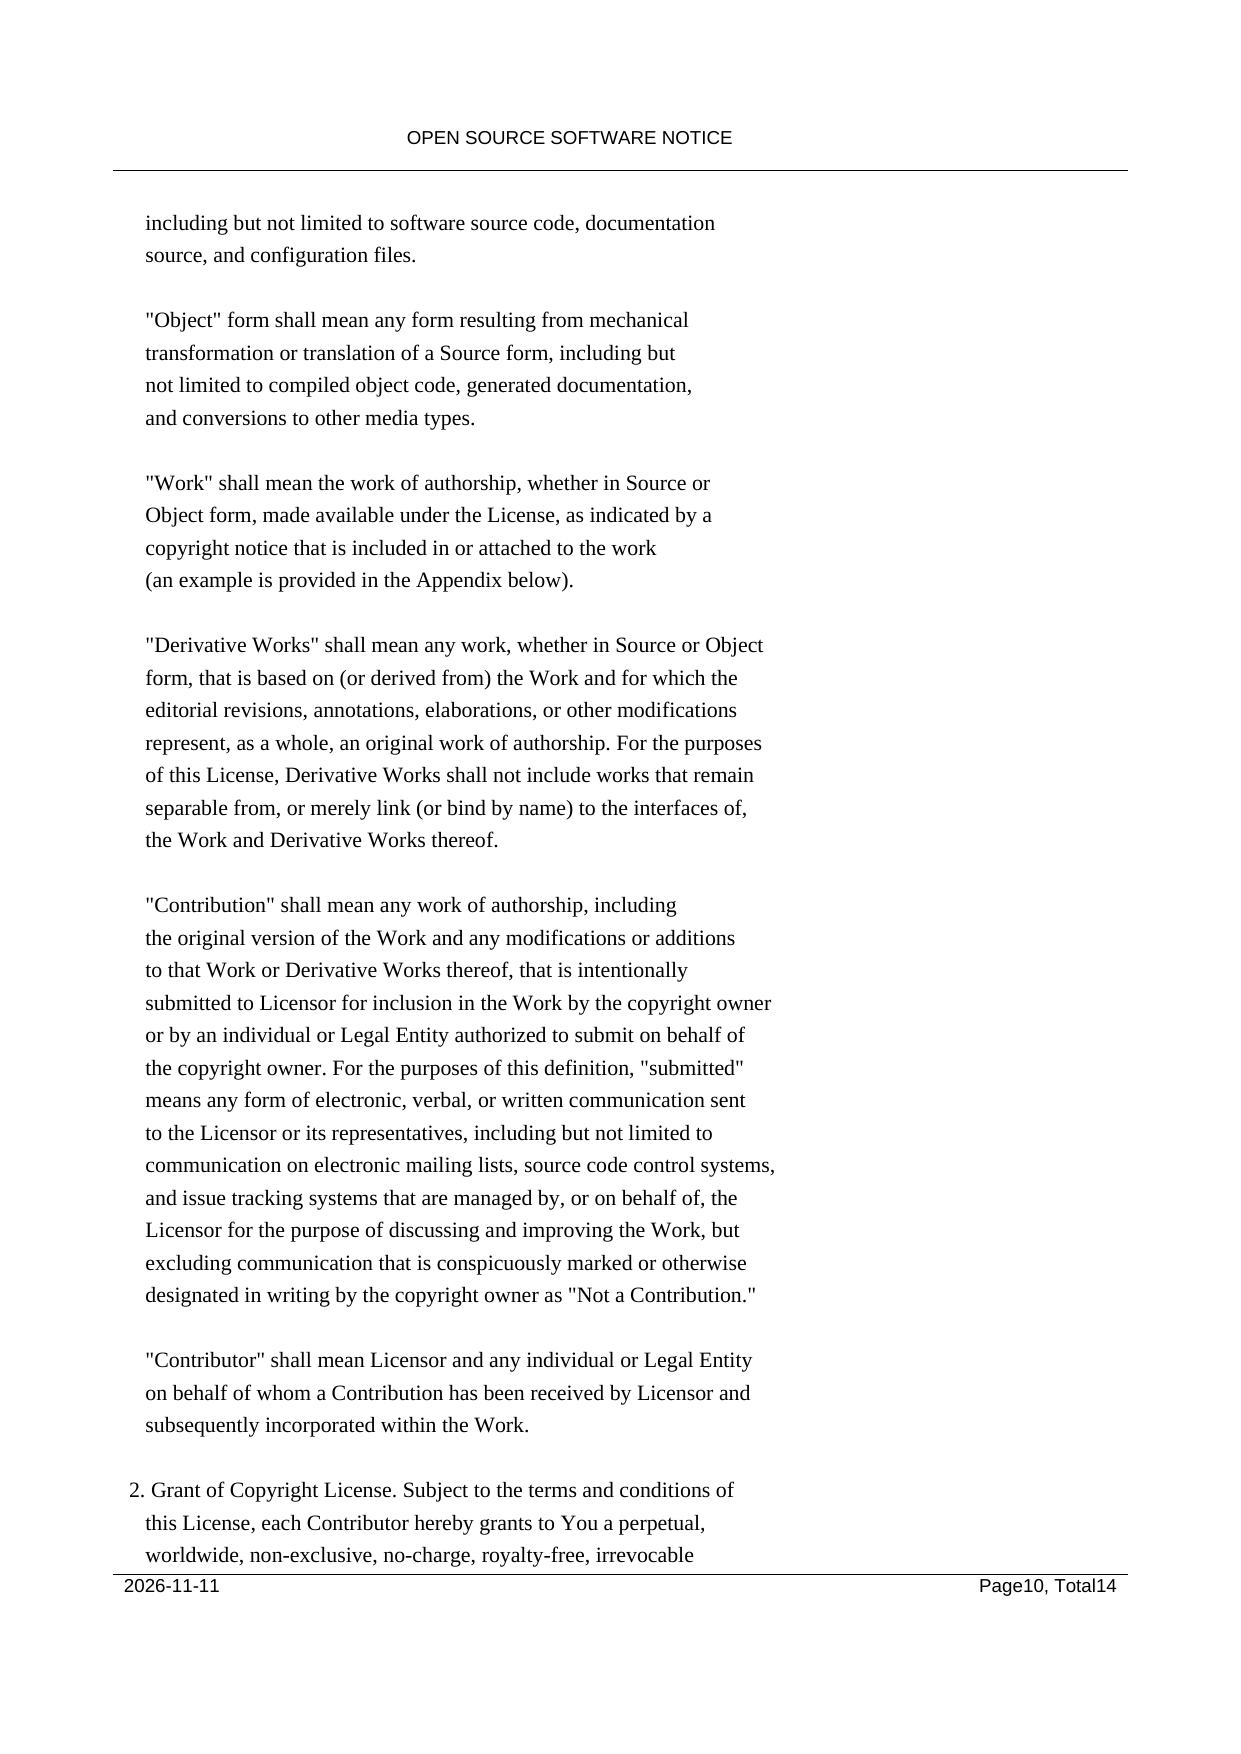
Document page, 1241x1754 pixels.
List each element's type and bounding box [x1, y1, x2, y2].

text [112, 206, 1128, 1571]
